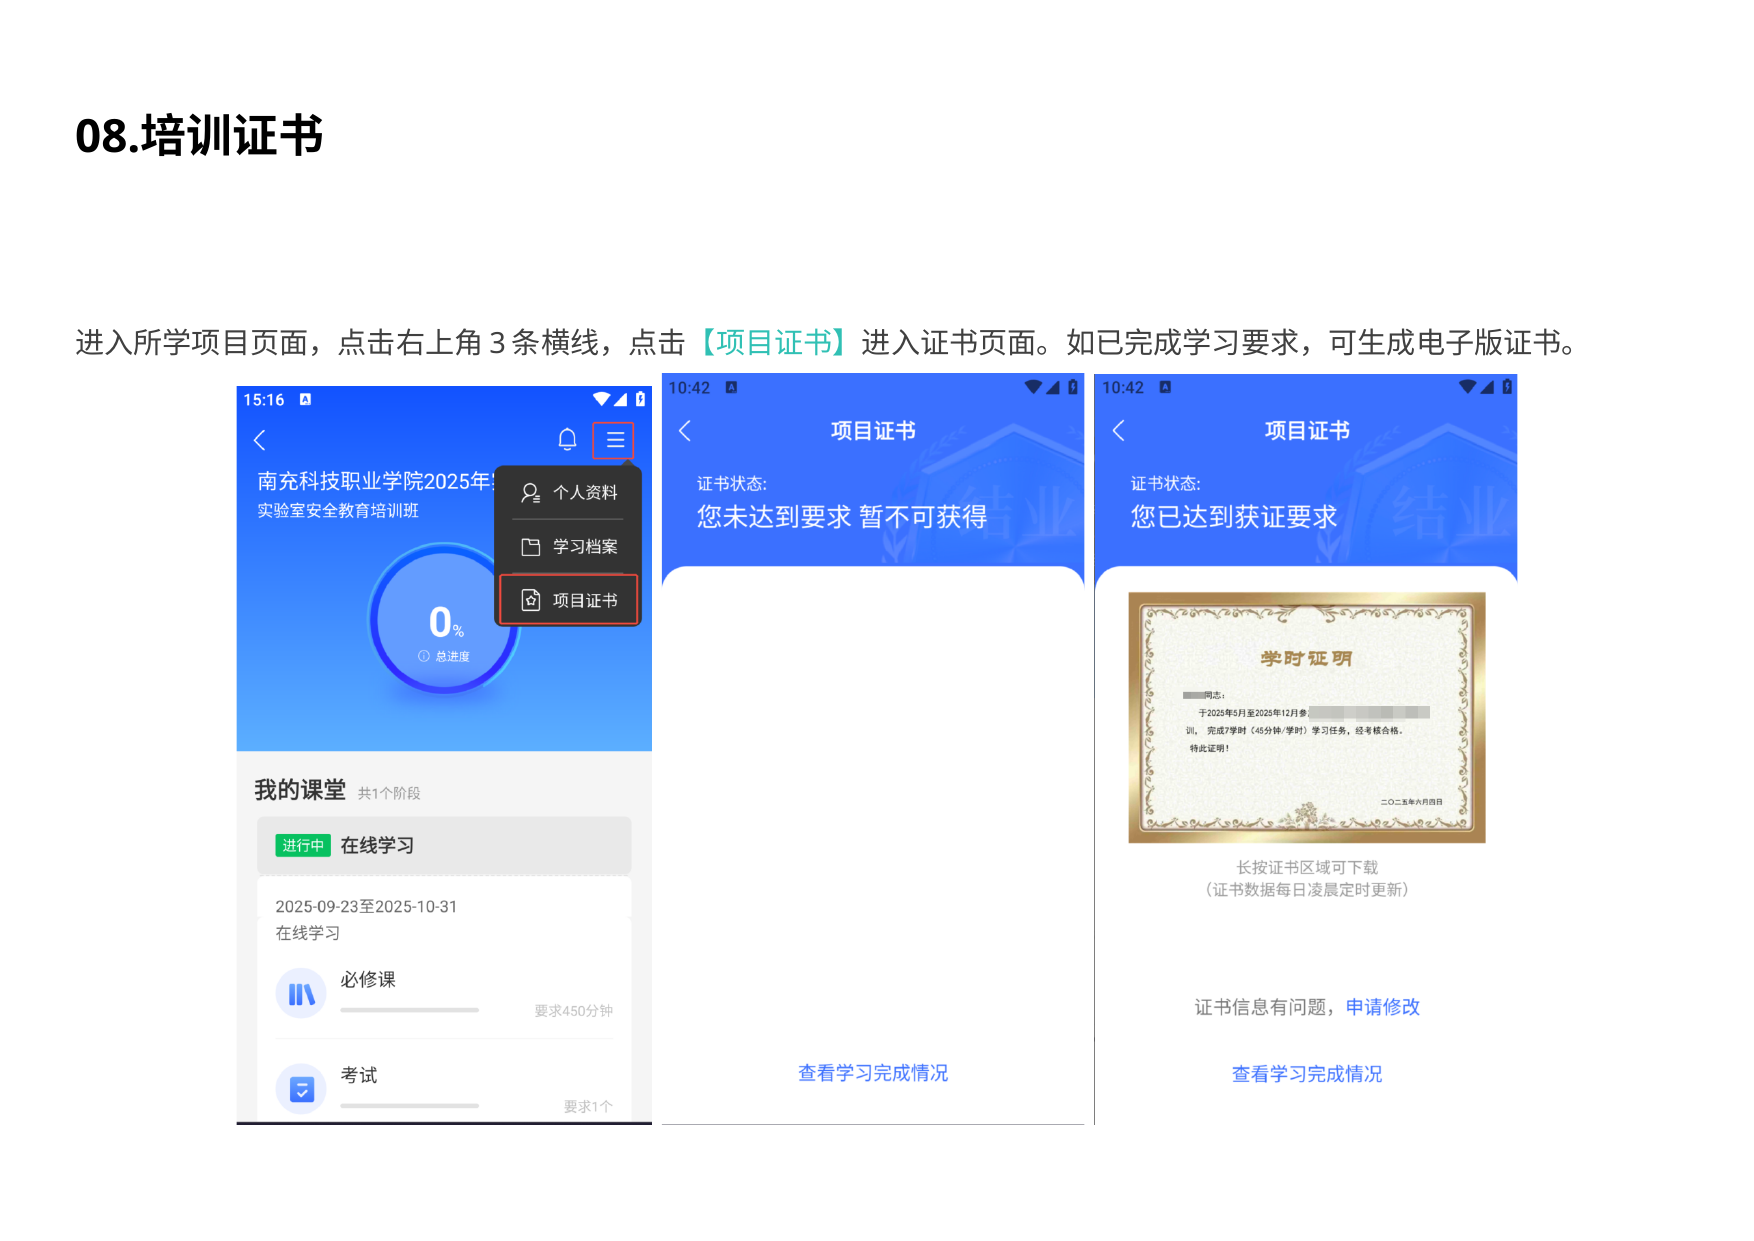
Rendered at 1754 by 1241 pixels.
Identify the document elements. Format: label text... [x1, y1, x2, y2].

text 进入所学项目页面，点击右上角3条横线，点击【项目证书】进入证书页面。如已完成学习要求，可生成电子版证书。 [75, 309, 1679, 374]
picture [236, 386, 652, 1125]
picture [1094, 374, 1518, 1125]
picture [661, 373, 1085, 1125]
subtitle 08.培训证书 [75, 84, 1679, 181]
